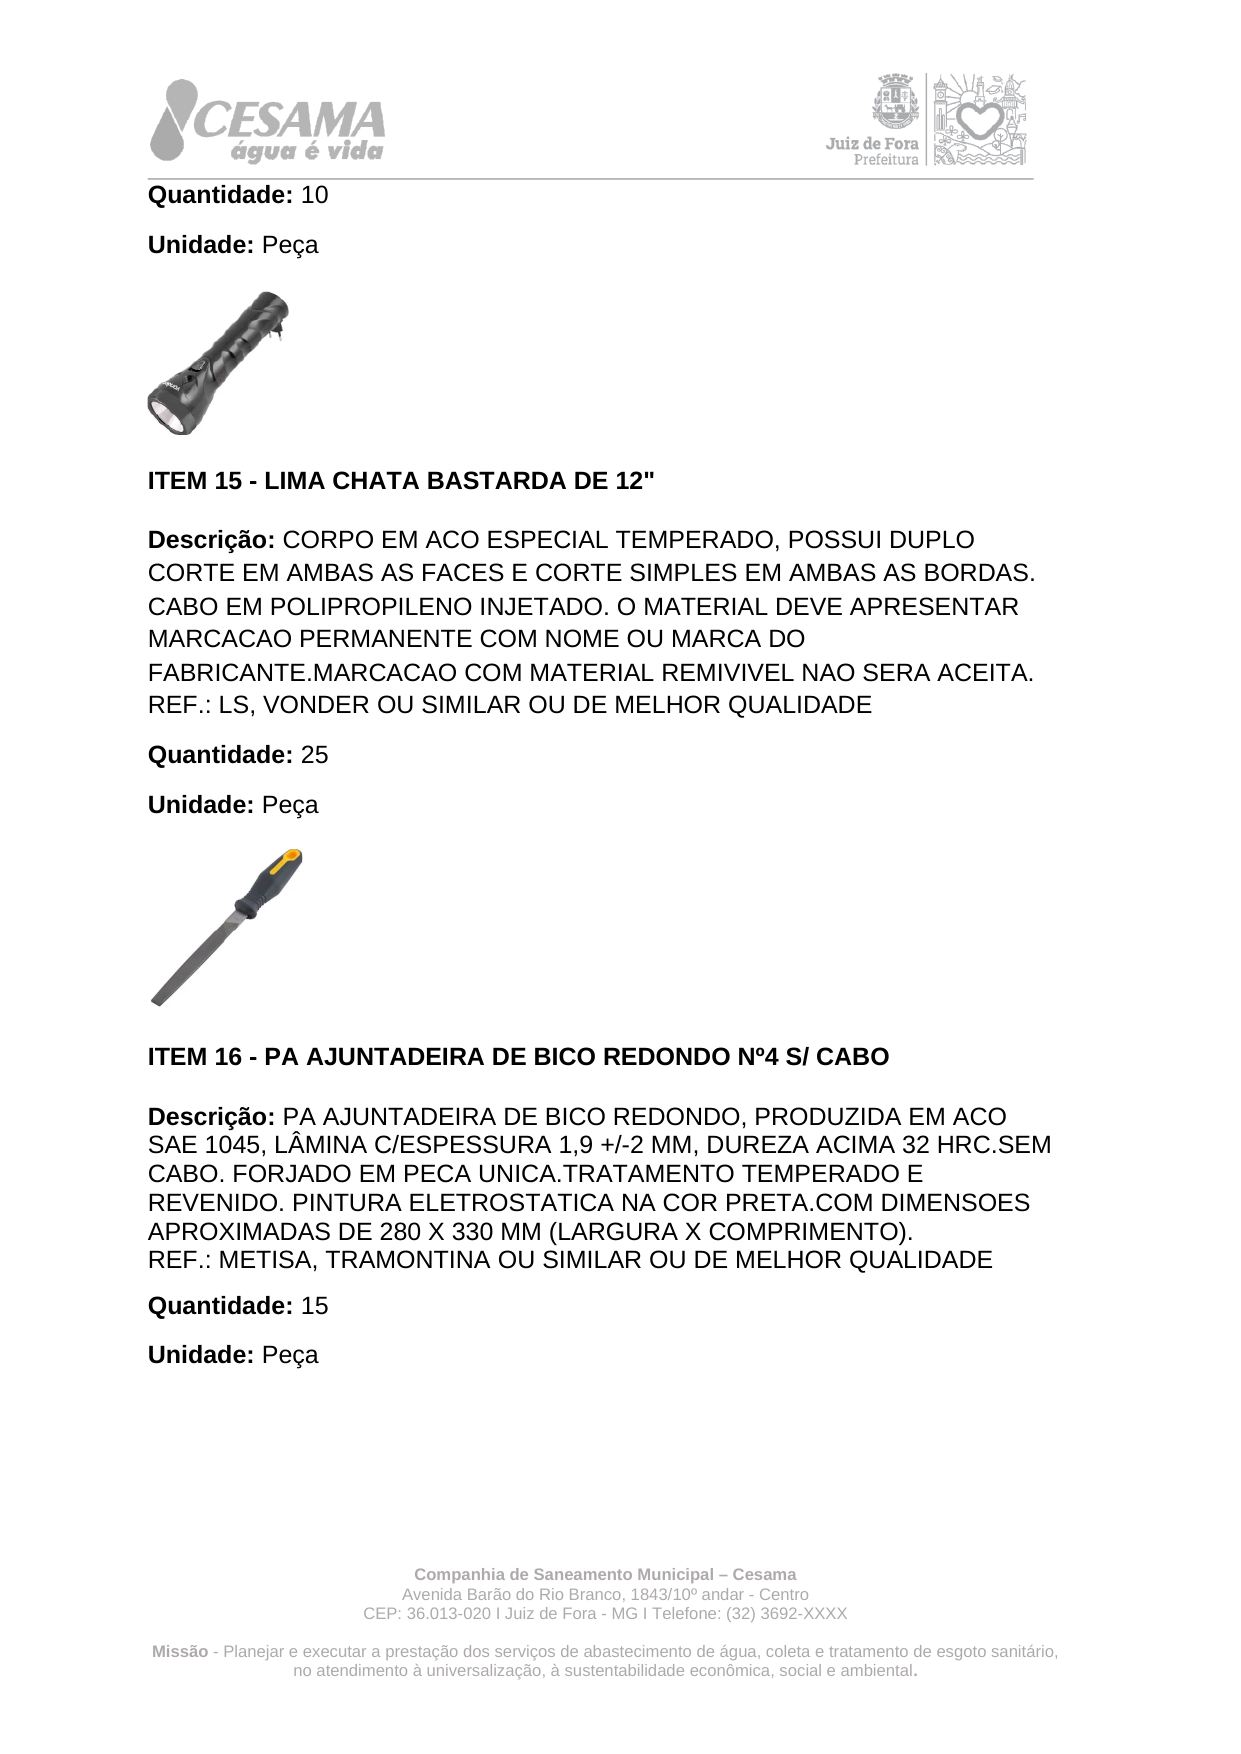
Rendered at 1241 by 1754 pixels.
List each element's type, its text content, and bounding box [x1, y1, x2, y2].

text ITEM 16 - PA AJUNTADEIRA DE BICO REDONDO Nº4 S/ CABO [148, 1042, 1063, 1071]
text Unidade: Peça [148, 790, 1063, 819]
text Quantidade: 10 [148, 180, 1063, 209]
text Descrição: PA AJUNTADEIRA DE BICO REDONDO, PRODUZIDA EM ACO SAE 1045, LÂMINA C/ESPESSURA 1,9 +/-2 MM, DUREZA ACIMA 32 HRC.SEM CABO. FORJADO EM PECA UNICA.TRATAMENTO TEMPERADO E REVENIDO. PINTURA ELETROSTATICA NA COR PRETA.COM DIMENSOES APROXIMADAS DE 280 X 330 MM (LARGURA X COMPRIMENTO). REF.: METISA, TRAMONTINA OU SIMILAR OU DE MELHOR QUALIDADE [148, 1102, 1063, 1274]
text ITEM 15 - LIMA CHATA BASTARDA DE 12" [148, 466, 1063, 494]
text Unidade: Peça [148, 230, 1063, 258]
text Unidade: Peça [148, 1341, 1063, 1369]
picture [147, 849, 303, 1012]
text Quantidade: 15 [148, 1291, 1063, 1319]
picture [147, 73, 1034, 180]
picture [147, 289, 292, 435]
text Descrição: CORPO EM ACO ESPECIAL TEMPERADO, POSSUI DUPLO CORTE EM AMBAS AS FACES E CORTE SIMPLES EM AMBAS AS BORDAS. CABO EM POLIPROPILENO INJETADO. O MATERIAL DEVE APRESENTAR MARCACAO PERMANENTE COM NOME OU MARCA DO FABRICANTE.MARCACAO COM MATERIAL REMIVIVEL NAO SERA ACEITA. REF.: LS, VONDER OU SIMILAR OU DE MELHOR QUALIDADE [148, 525, 1063, 719]
text Quantidade: 25 [148, 740, 1063, 769]
